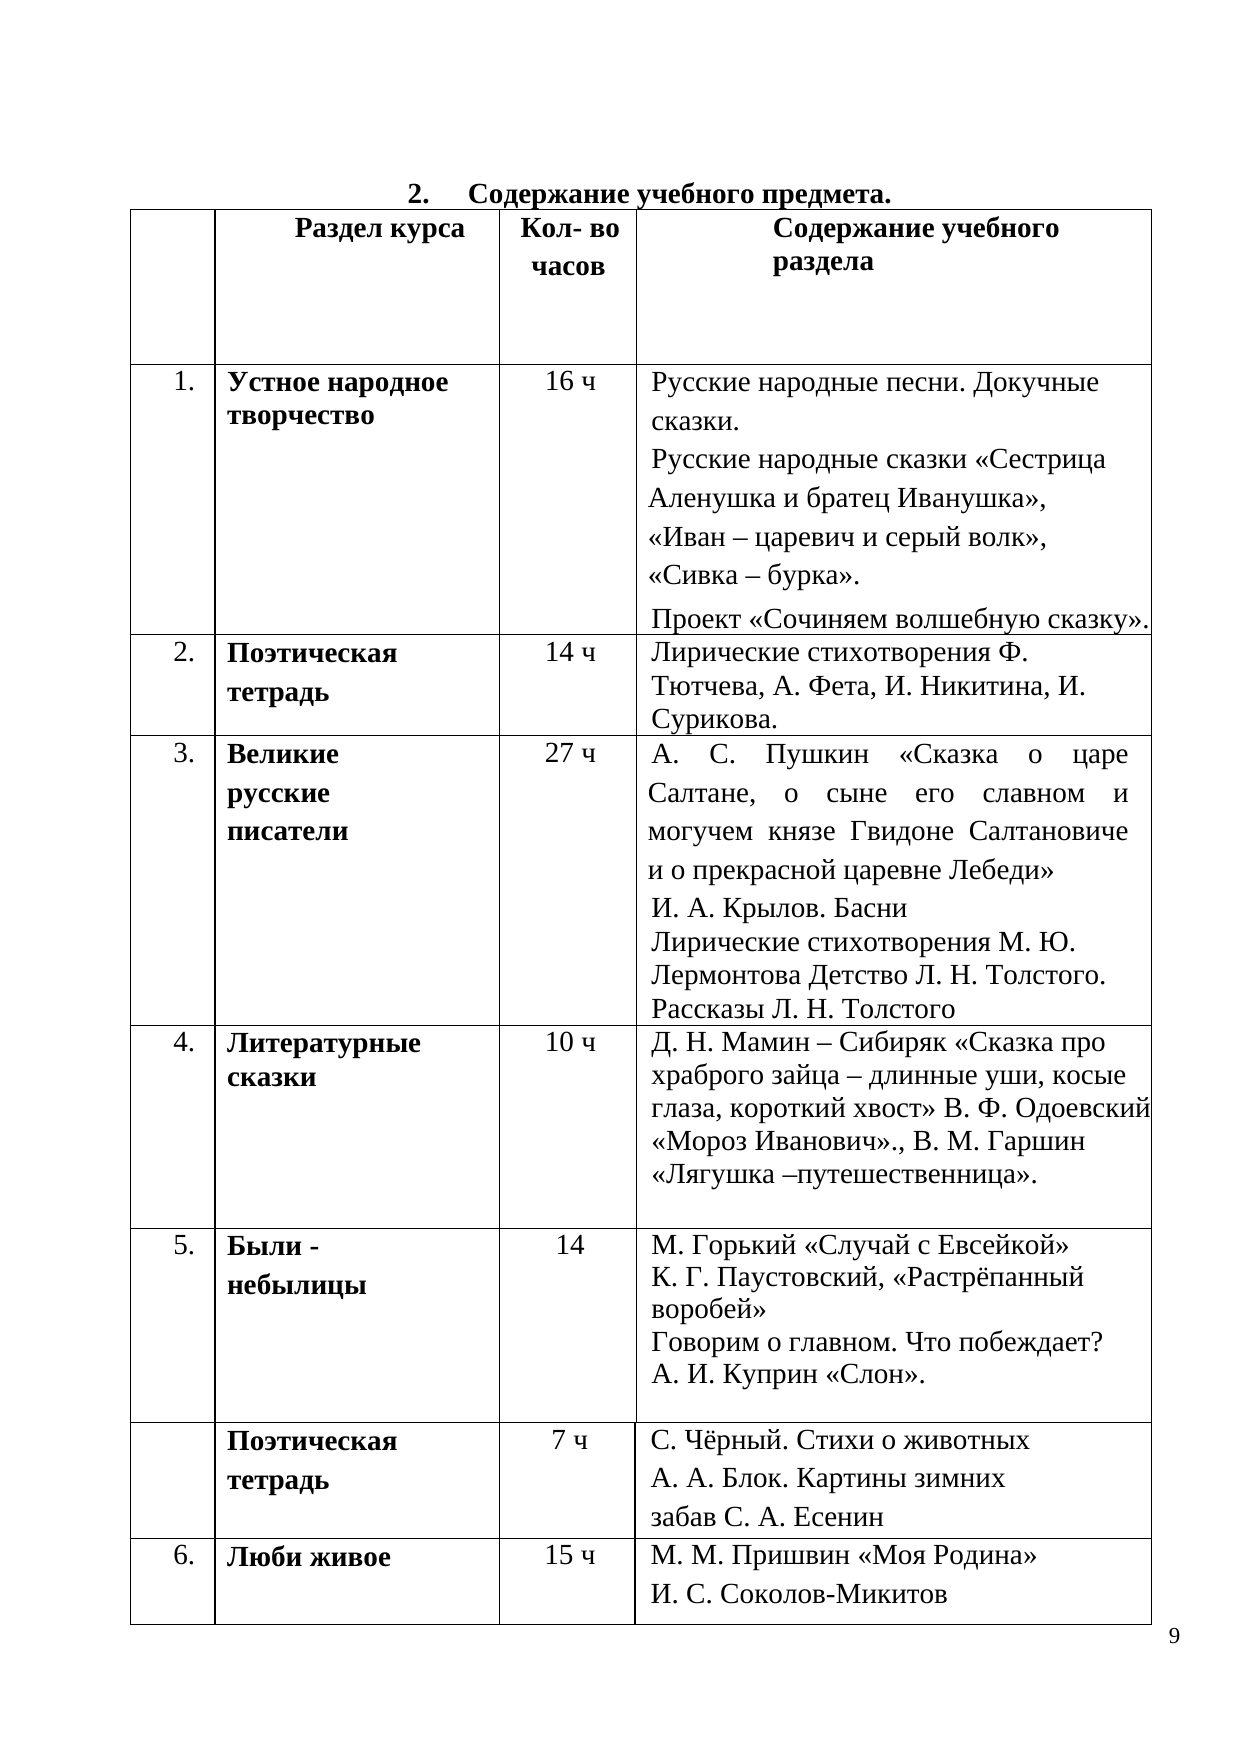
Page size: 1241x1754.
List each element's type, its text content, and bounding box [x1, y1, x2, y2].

table_cell [131, 1539, 214, 1624]
table_cell 7 ч [500, 1423, 634, 1538]
table_cell Великие русские писатели [216, 736, 499, 1024]
table_cell [131, 1026, 214, 1227]
table_cell Литературные сказки [216, 1026, 499, 1227]
table_cell 16 ч [500, 365, 636, 634]
table_cell [131, 635, 214, 735]
table_cell Люби живое [216, 1539, 499, 1624]
table_cell 15 ч [500, 1539, 634, 1624]
table_cell Д. Н. Мамин – Сибиряк «Сказка про храброго зайца – длинные уши, косые глаза, короткий хвост» В. Ф. Одоевский «Мороз Иванович»., В. М. Гаршин «Лягушка –путешественница». [637, 1026, 1151, 1227]
table_cell [131, 1229, 214, 1422]
table_header Раздел курса [216, 210, 499, 363]
table_cell Русские народные песни. Докучные сказки. Русские народные сказки «Сестрица Аленушка и братец Иванушка», «Иван – царевич и серый волк», «Сивка – бурка». Проект «Сочиняем волшебную сказку». [637, 365, 1151, 634]
table_cell [131, 365, 214, 634]
table_cell Устное народное творчество [216, 365, 499, 634]
table_cell Поэтическая тетрадь [216, 1423, 499, 1538]
table_cell [131, 736, 214, 1024]
table_cell А. С. Пушкин «Сказка о царе Салтане, о сыне его славном и могучем князе Гвидоне Салтановиче и о прекрасной царевне Лебеди» И. А. Крылов. Басни Лирические стихотворения М. Ю. Лермонтова Детство Л. Н. Толстого. Рассказы Л. Н. Толстого [637, 736, 1151, 1024]
table_cell С. Чёрный. Стихи о животных А. А. Блок. Картины зимних забав С. А. Есенин [636, 1423, 1151, 1538]
table_cell [131, 1423, 214, 1538]
table_cell 14 [500, 1229, 636, 1422]
subtitle Содержание учебного предмета. [133, 176, 1166, 209]
table_cell Были - небылицы [216, 1229, 499, 1422]
table_cell 10 ч [500, 1026, 636, 1227]
table_header Кол- во часов [500, 210, 636, 363]
table_cell Поэтическая тетрадь [216, 635, 499, 735]
table_cell 27 ч [500, 736, 636, 1024]
table_cell Лирические стихотворения Ф. Тютчева, А. Фета, И. Никитина, И. Сурикова. [637, 635, 1151, 735]
table_header [131, 210, 214, 363]
table_cell М. Горький «Случай с Евсейкой» К. Г. Паустовский, «Растрёпанный воробей» Говорим о главном. Что побеждает? А. И. Куприн «Слон». [637, 1229, 1151, 1422]
table_header Содержание учебного раздела [637, 210, 1151, 363]
table_cell 14 ч [500, 635, 636, 735]
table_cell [636, 1539, 1151, 1624]
